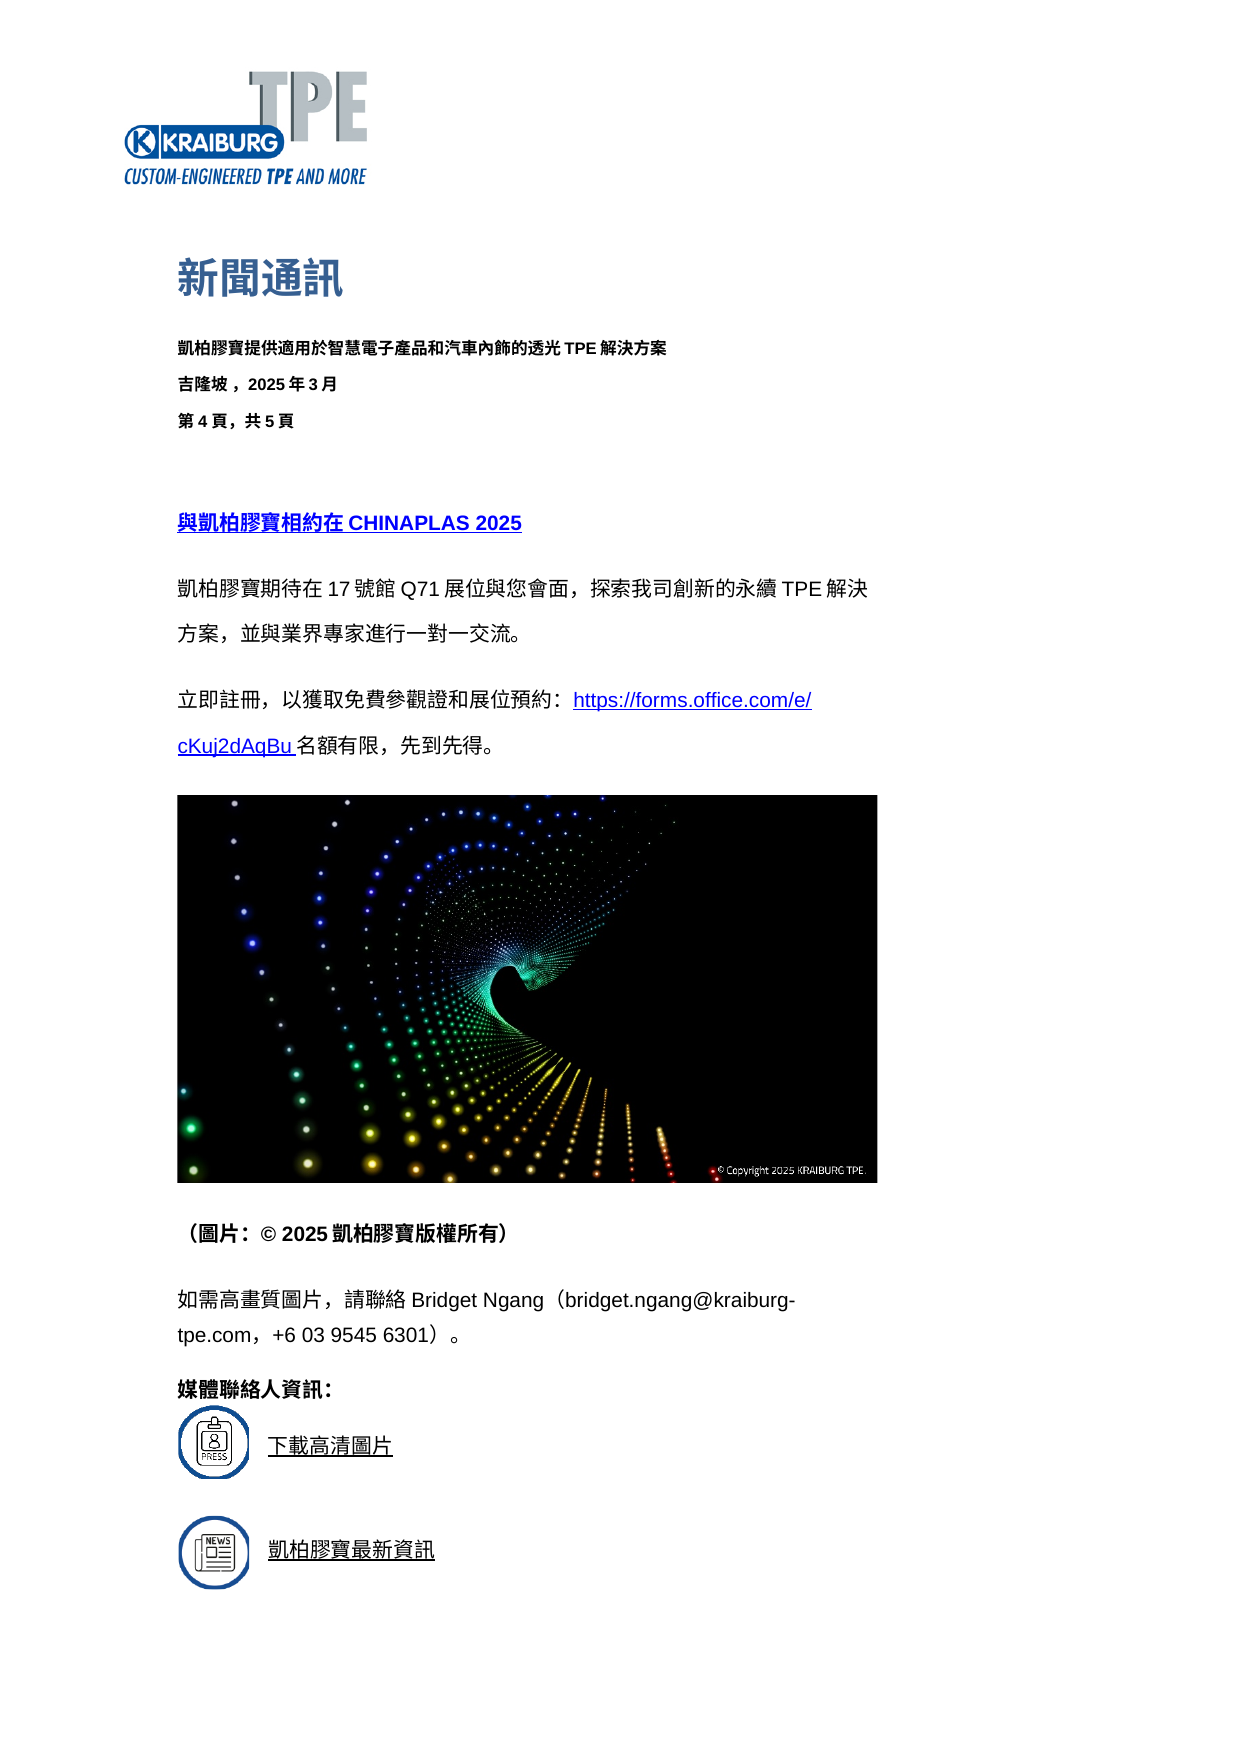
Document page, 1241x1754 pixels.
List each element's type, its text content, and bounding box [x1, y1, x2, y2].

text 下載高清圖片 [249, 1429, 886, 1459]
text （圖片：© 2025凱柏膠寶版權所有） [177, 1217, 886, 1248]
text 與凱柏膠寶相約在CHINAPLAS 2025 [177, 506, 886, 536]
text 媒體聯絡人資訊： [177, 1374, 886, 1404]
text 如需高畫質圖片，請聯絡 Bridget Ngang（bridget.ngang@kraiburg-tpe.com，+6 03 9545 6301）。 [177, 1283, 886, 1348]
picture [177, 1515, 249, 1588]
picture [176, 1405, 249, 1477]
text 立即註冊，以獲取免費參觀證和展位預約：https://forms.office.com/e/cKuj2dAqBu名額有限，先到先得。 [177, 684, 886, 759]
text 凱柏膠寶期待在17號館Q71展位與您會面，探索我司創新的永續TPE解決方案，並與業界專家進行一對一交流。 [177, 572, 886, 648]
picture [177, 795, 878, 1183]
text 凱柏膠寶最新資訊 [249, 1533, 886, 1563]
picture [112, 55, 379, 200]
